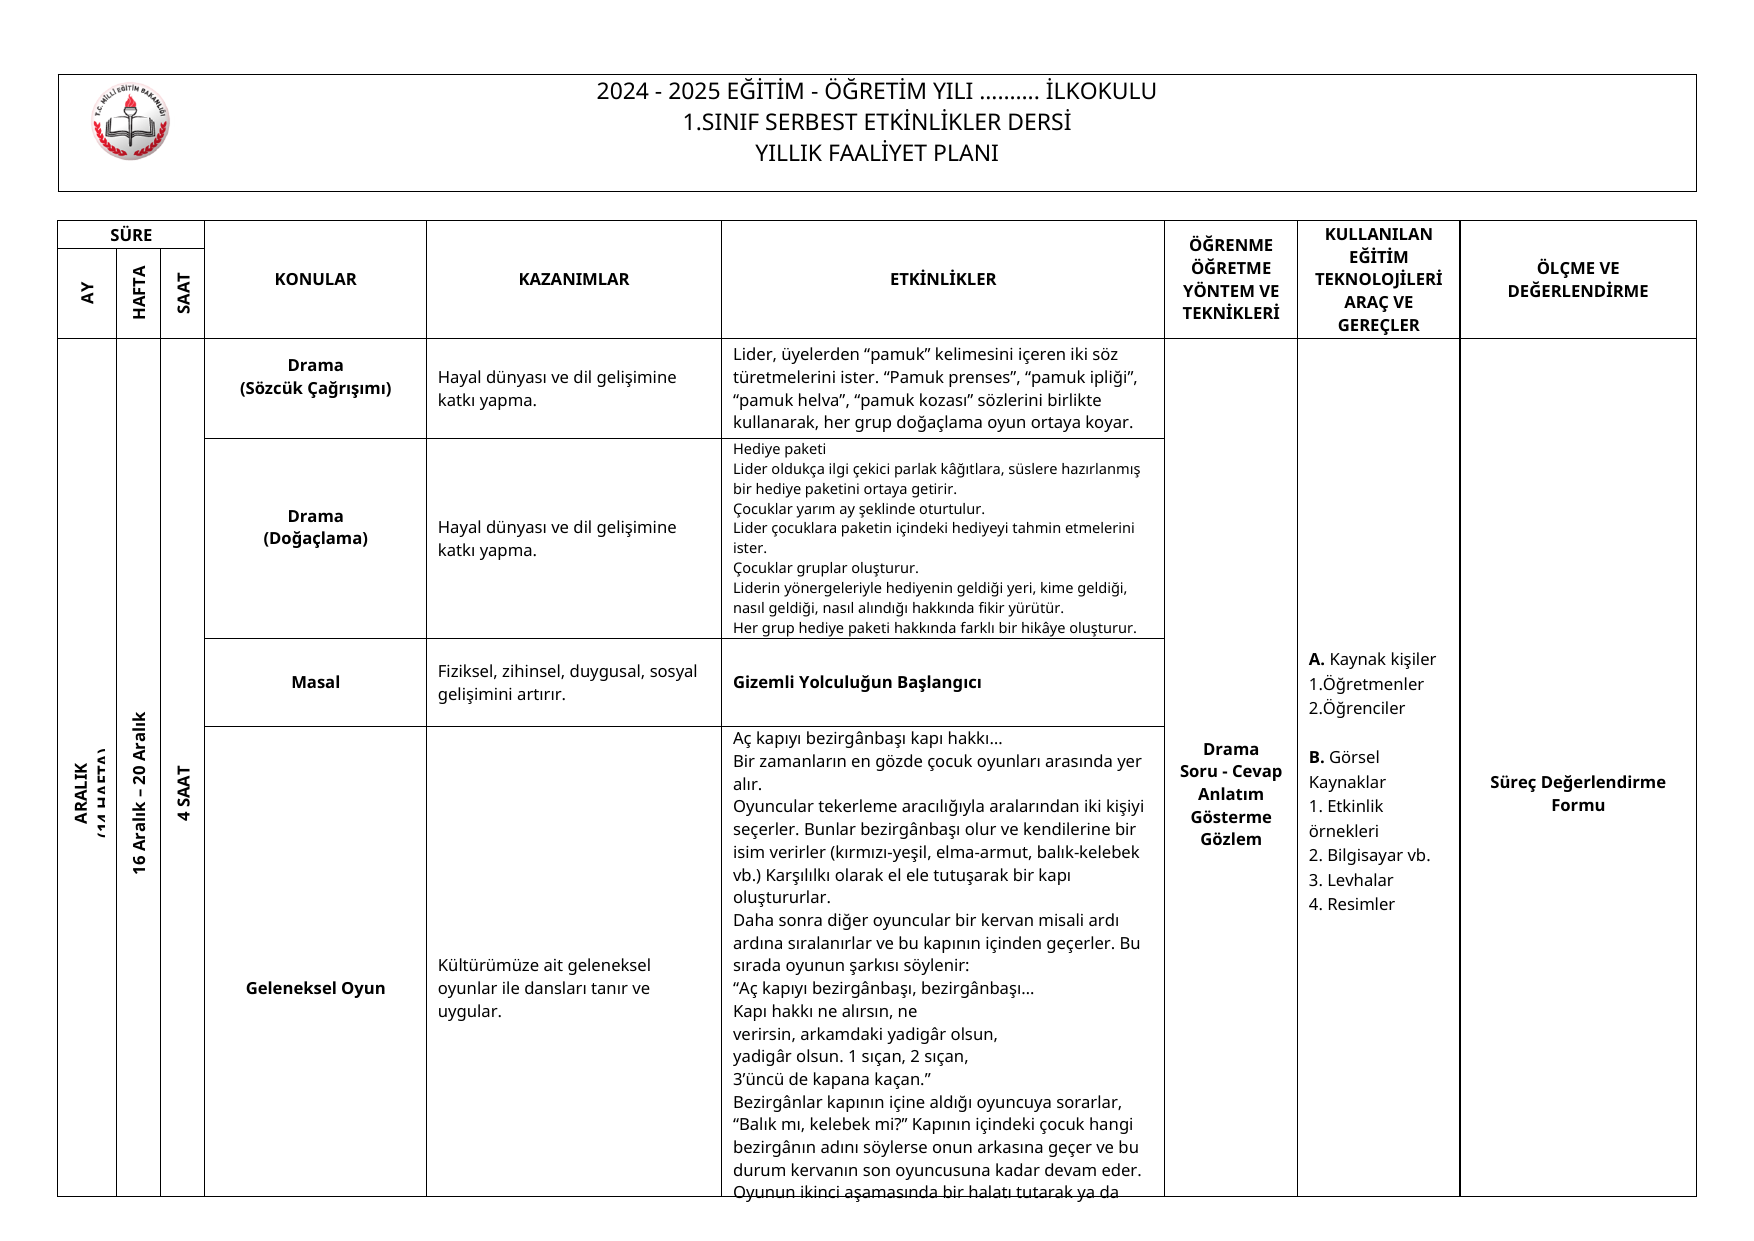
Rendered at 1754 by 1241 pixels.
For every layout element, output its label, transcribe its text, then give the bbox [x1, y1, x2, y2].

table_cell Drama (Doğaçlama) [205, 439, 426, 638]
table_header ÖLÇME VE DEĞERLENDİRME [1461, 221, 1696, 338]
table_cell Masal [205, 639, 426, 726]
table_cell Fiziksel, zihinsel, duygusal, sosyal gelişimini artırır. [427, 639, 721, 726]
table_cell Aç kapıyı bezirgânbaşı kapı hakkı… Bir zamanların en gözde çocuk oyunları arasında yer alır. Oyuncular tekerleme aracılığıyla aralarından iki kişiyi seçerler. Bunlar bezirgânbaşı olur ve kendilerine bir isim verirler (kırmızı-yeşil, elma-armut, balık-kelebek vb.) Karşılılkı olarak el ele tutuşarak bir kapı oluştururlar. Daha sonra diğer oyuncular bir kervan misali ardı ardına sıralanırlar ve bu kapının içinden geçerler. Bu sırada oyunun şarkısı söylenir: “Aç kapıyı bezirgânbaşı, bezirgânbaşı… Kapı hakkı ne alırsın, ne verirsin, arkamdaki yadigâr olsun, yadigâr olsun. 1 sıçan, 2 sıçan, 3’üncü de kapana kaçan.” Bezirgânlar kapının içine aldığı oyuncuya sorarlar, “Balık mı, kelebek mi?” Kapının içindeki çocuk hangi bezirgânın adını söylerse onun arkasına geçer ve bu durum kervanın son oyuncusuna kadar devam eder. Oyunun ikinci aşamasında bir halatı tutarak ya da birbirlerine kenetlenerek çekişmeye başlarlar. İlk hangi grup halatı bırakırsa, o grup oyunu kaybeder. [722, 727, 1164, 1196]
table_cell Hayal dünyası ve dil gelişimine katkı yapma. [427, 339, 721, 438]
table_cell Hediye paketi Lider oldukça ilgi çekici parlak kâğıtlara, süslere hazırlanmış bir hediye paketini ortaya getirir. Çocuklar yarım ay şeklinde oturtulur. Lider çocuklara paketin içindeki hediyeyi tahmin etmelerini ister. Çocuklar gruplar oluşturur. Liderin yönergeleriyle hediyenin geldiği yeri, kime geldiği, nasıl geldiği, nasıl alındığı hakkında fikir yürütür. Her grup hediye paketi hakkında farklı bir hikâye oluşturur. [722, 439, 1164, 638]
table_cell 16 Aralık – 20 Aralık [117, 339, 160, 1196]
table_cell Drama Soru - Cevap Anlatım Gösterme Gözlem [1165, 339, 1297, 1196]
table_header SÜRE [58, 221, 204, 248]
table_cell 4 SAAT [161, 339, 204, 1196]
table_header KULLANILAN EĞİTİM TEKNOLOJİLERİ ARAÇ VE GEREÇLER [1298, 221, 1459, 338]
table_cell Süreç Değerlendirme Formu [1461, 339, 1696, 1196]
table_cell Lider, üyelerden “pamuk” kelimesini içeren iki söz türetmelerini ister. “Pamuk prenses”, “pamuk ipliği”, “pamuk helva”, “pamuk kozası” sözlerini birlikte kullanarak, her grup doğaçlama oyun ortaya koyar. [722, 339, 1164, 438]
table_header ÖĞRENME ÖĞRETME YÖNTEM VE TEKNİKLERİ [1165, 221, 1297, 338]
table_cell A. Kaynak kişiler 1.Öğretmenler 2.Öğrenciler B. Görsel Kaynaklar 1. Etkinlik örnekleri 2. Bilgisayar vb. 3. Levhalar 4. Resimler [1298, 339, 1459, 1196]
table_header ETKİNLİKLER [722, 221, 1164, 338]
table_header KAZANIMLAR [427, 221, 721, 338]
table_cell Kültürümüze ait geleneksel oyunlar ile dansları tanır ve uygular. [427, 727, 721, 1196]
table_cell ARALIK (14.HAFTA) [58, 339, 116, 1196]
table_cell HAFTA [117, 249, 160, 338]
table_cell AY [58, 249, 116, 338]
table_cell SAAT [161, 249, 204, 338]
picture [85, 77, 175, 167]
table_cell Gizemli Yolculuğun Başlangıcı [722, 639, 1164, 726]
table_header KONULAR [205, 221, 426, 338]
table_cell Geleneksel Oyun [205, 727, 426, 1196]
table_cell Drama (Sözcük Çağrışımı) [205, 339, 426, 438]
table_cell Hayal dünyası ve dil gelişimine katkı yapma. [427, 439, 721, 638]
